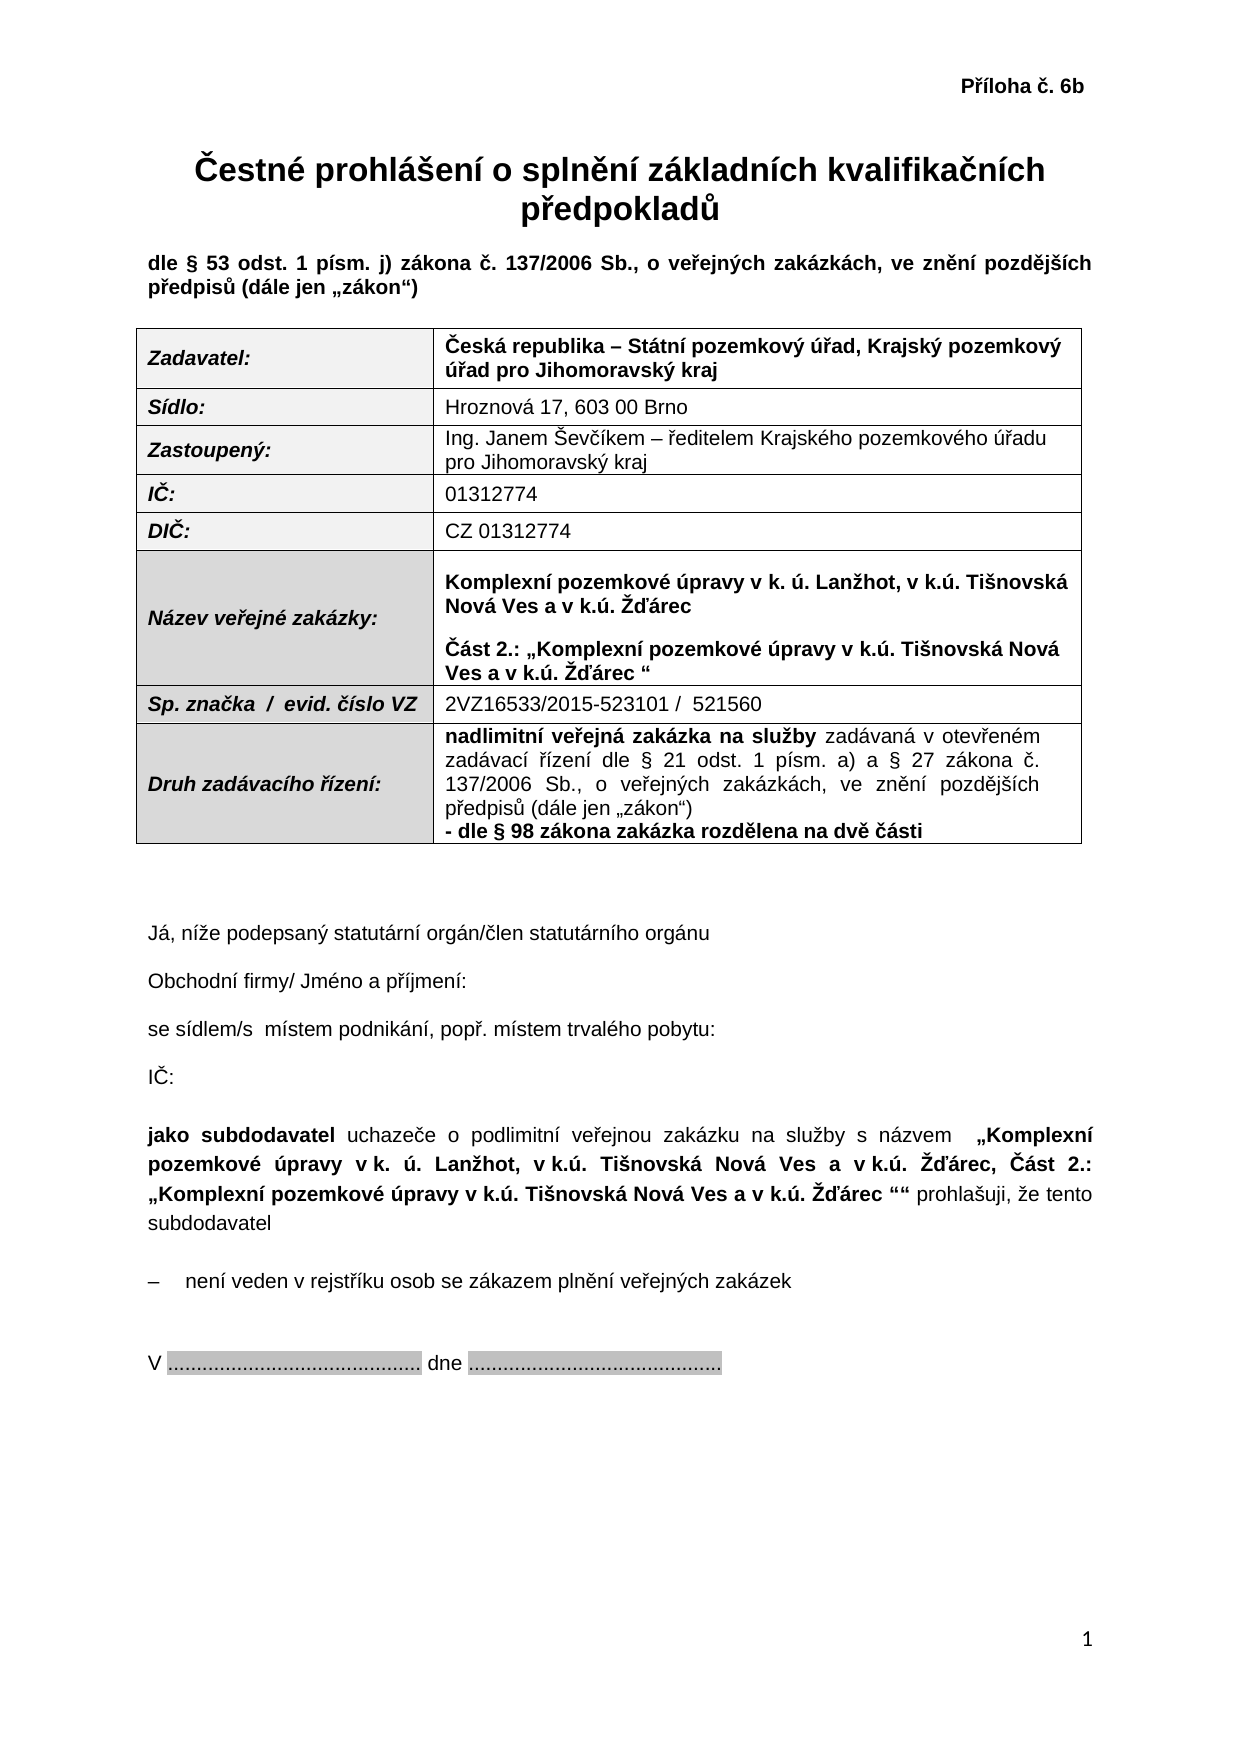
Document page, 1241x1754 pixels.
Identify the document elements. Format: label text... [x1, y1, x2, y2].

table_header Zadavatel: [137, 329, 433, 387]
table_cell DIČ: [137, 513, 433, 549]
table_cell IČ: [137, 475, 433, 512]
table_cell CZ 01312774 [434, 513, 1081, 549]
text Obchodní firmy/ Jméno a příjmení: [148, 969, 1093, 993]
text – není veden v rejstříku osob se zákazem plnění veřejných zakázek [148, 1264, 1093, 1293]
table_header Česká republika – Státní pozemkový úřad, Krajský pozemkový úřad pro Jihomoravský kraj [434, 329, 1081, 387]
table_cell Zastoupený: [137, 426, 433, 474]
text předpokladů [148, 189, 1093, 227]
text se sídlem/s místem podnikání, popř. místem trvalého pobytu: [148, 1017, 1093, 1041]
table_cell nadlimitní veřejná zakázka na služby zadávaná v otevřeném zadávací řízení dle § 21 odst. 1 písm. a) a § 27 zákona č. 137/2006 Sb., o veřejných zakázkách, ve znění pozdějších předpisů (dále jen „zákon“) - dle § 98 zákona zakázka rozdělena na dvě části [434, 724, 1081, 843]
table_cell 2VZ16533/2015-523101 / 521560 [434, 686, 1081, 722]
table_cell Název veřejné zakázky: [137, 551, 433, 685]
text IČ: [148, 1065, 1093, 1089]
table_cell Ing. Janem Ševčíkem – ředitelem Krajského pozemkového úřadu pro Jihomoravský kraj [434, 426, 1081, 474]
text Já, níže podepsaný statutární orgán/člen statutárního orgánu [148, 921, 1093, 945]
text V ............................................ dne ............................................ [148, 1346, 1093, 1375]
table_cell Komplexní pozemkové úpravy v k. ú. Lanžhot, v k.ú. Tišnovská Nová Ves a v k.ú. Žďárec Část 2.: „Komplexní pozemkové úpravy v k.ú. Tišnovská Nová Ves a v k.ú. Žďárec “ [434, 551, 1081, 685]
text dle § 53 odst. 1 písm. j) zákona č. 137/2006 Sb., o veřejných zakázkách, ve znění pozdějších předpisů (dále jen „zákon“) [148, 251, 1093, 299]
table_cell Sp. značka / evid. číslo VZ [137, 686, 433, 722]
table_cell Hroznová 17, 603 00 Brno [434, 389, 1081, 425]
table_cell 01312774 [434, 475, 1081, 512]
text jako subdodavatel uchazeče o podlimitní veřejnou zakázku na služby s názvem „Komplexní pozemkové úpravy v k. ú. Lanžhot, v k.ú. Tišnovská Nová Ves a v k.ú. Žďárec, Část 2.: „Komplexní pozemkové úpravy v k.ú. Tišnovská Nová Ves a v k.ú. Žďárec ““ prohlašuji, že tento subdodavatel [148, 1118, 1093, 1234]
table_cell Druh zadávacího řízení: [137, 724, 433, 843]
text Čestné prohlášení o splnění základních kvalifikačních [148, 150, 1093, 189]
table_cell Sídlo: [137, 389, 433, 425]
